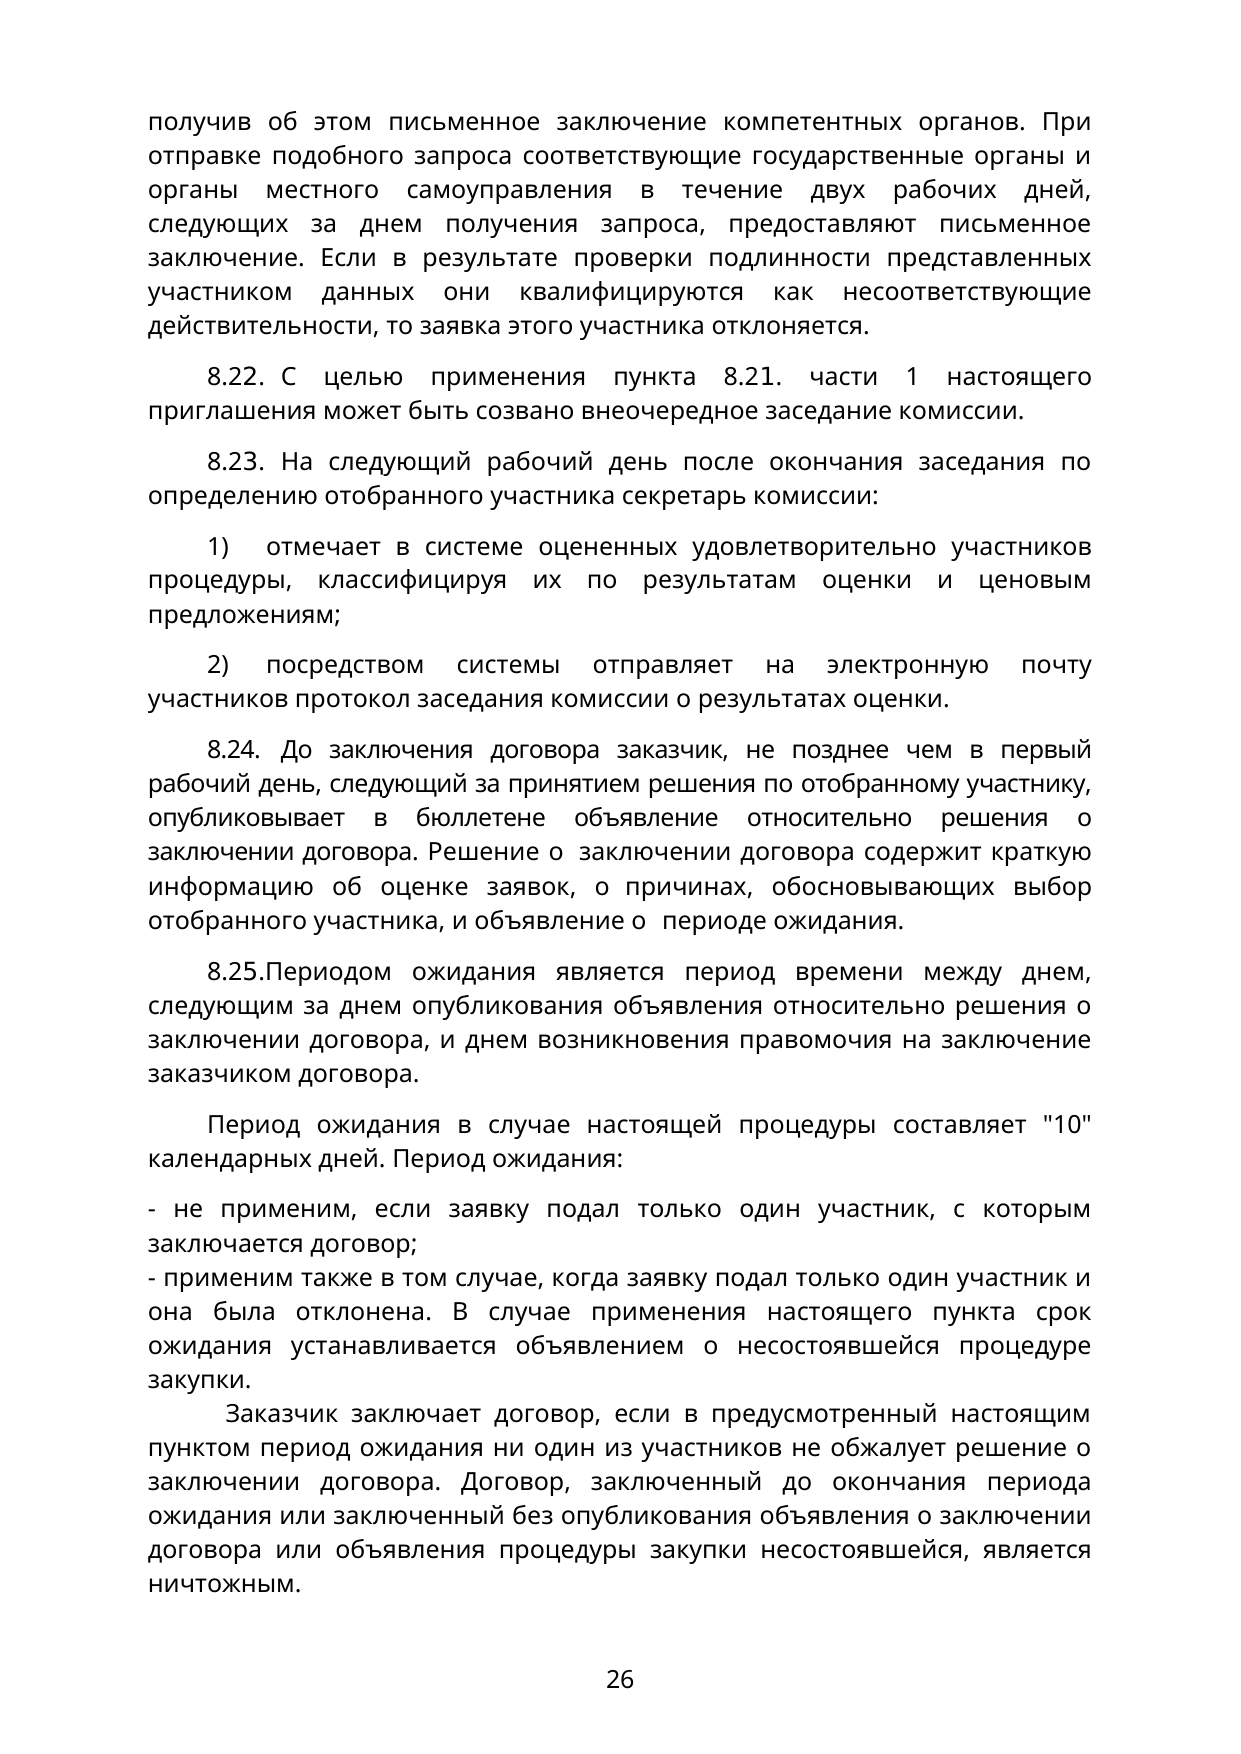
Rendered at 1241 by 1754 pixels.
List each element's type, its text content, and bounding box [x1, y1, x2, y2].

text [148, 103, 1092, 342]
text 8.25.Периодом ожидания является период времени между днем, следующим за днем опубликования объявления относительно решения о заключении договора, и днем возникновения правомочия на заключение заказчиком договора. [148, 953, 1092, 1090]
text 8.22. С целью применения пункта 8.21. части 1 настоящего приглашения может быть созвано внеочередное заседание комиссии. [148, 358, 1092, 427]
text Период ожидания в случае настоящей процедуры составляет "10" календарных дней. Период ожидания: [148, 1106, 1092, 1174]
text 8.24. До заключения договора заказчик, не позднее чем в первый рабочий день, следующий за принятием решения по отобранному участнику, опубликовывает в бюллетене объявление относительно решения о заключении договора. Решение о заключении договора содержит краткую информацию об оценке заявок, о причинах, обосновывающих выбор отобранного участника, и объявление о периоде ожидания. [148, 732, 1092, 937]
text 2) посредством системы отправляет на электронную почту участников протокол заседания комиссии о результатах оценки. [148, 647, 1092, 715]
text - не применим, если заявку подал только один участник, с которым заключается договор; [148, 1191, 1092, 1259]
text 1) отмечает в системе оцененных удовлетворительно участников процедуры, классифицируя их по результатам оценки и ценовым предложениям; [148, 528, 1092, 630]
text 8.23. На следующий рабочий день после окончания заседания по определению отобранного участника секретарь комиссии: [148, 443, 1092, 511]
text Заказчик заключает договор, если в предусмотренный настоящим пунктом период ожидания ни один из участников не обжалует решение о заключении договора. Договор, заключенный до окончания периода ожидания или заключенный без опубликования объявления о заключении договора или объявления процедуры закупки несостоявшейся, является ничтожным. [148, 1396, 1092, 1600]
text - применим также в том случае, когда заявку подал только один участник и она была отклонена. В случае применения настоящего пункта срок ожидания устанавливается объявлением о несостоявшейся процедуре закупки. [148, 1259, 1092, 1396]
